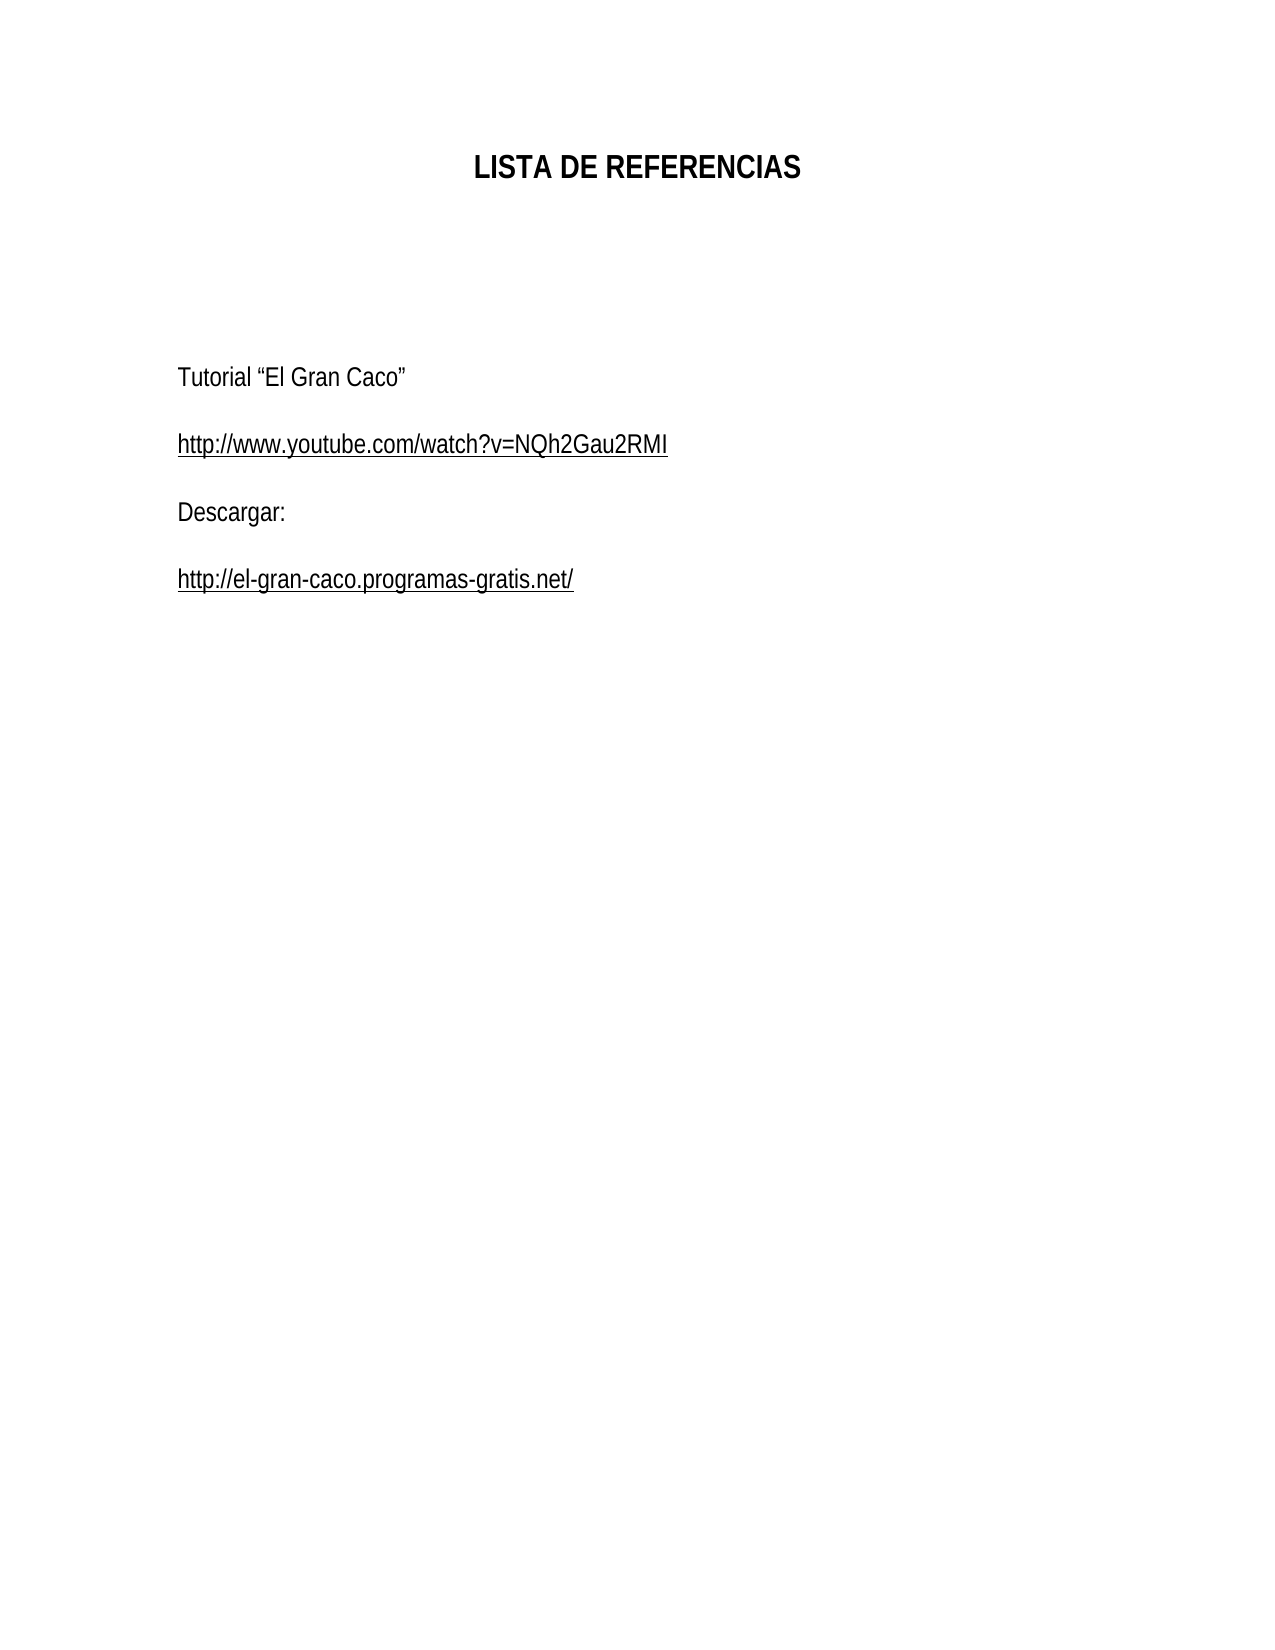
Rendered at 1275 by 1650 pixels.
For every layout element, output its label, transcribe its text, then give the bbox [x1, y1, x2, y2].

text http://el-gran-caco.programas-gratis.net/ [177, 563, 1098, 594]
text LISTA DE REFERENCIAS [177, 148, 1098, 186]
text Tutorial “El Gran Caco” [177, 361, 1098, 392]
text Descargar: [177, 496, 1098, 527]
text http://www.youtube.com/watch?v=NQh2Gau2RMI [177, 429, 1098, 460]
